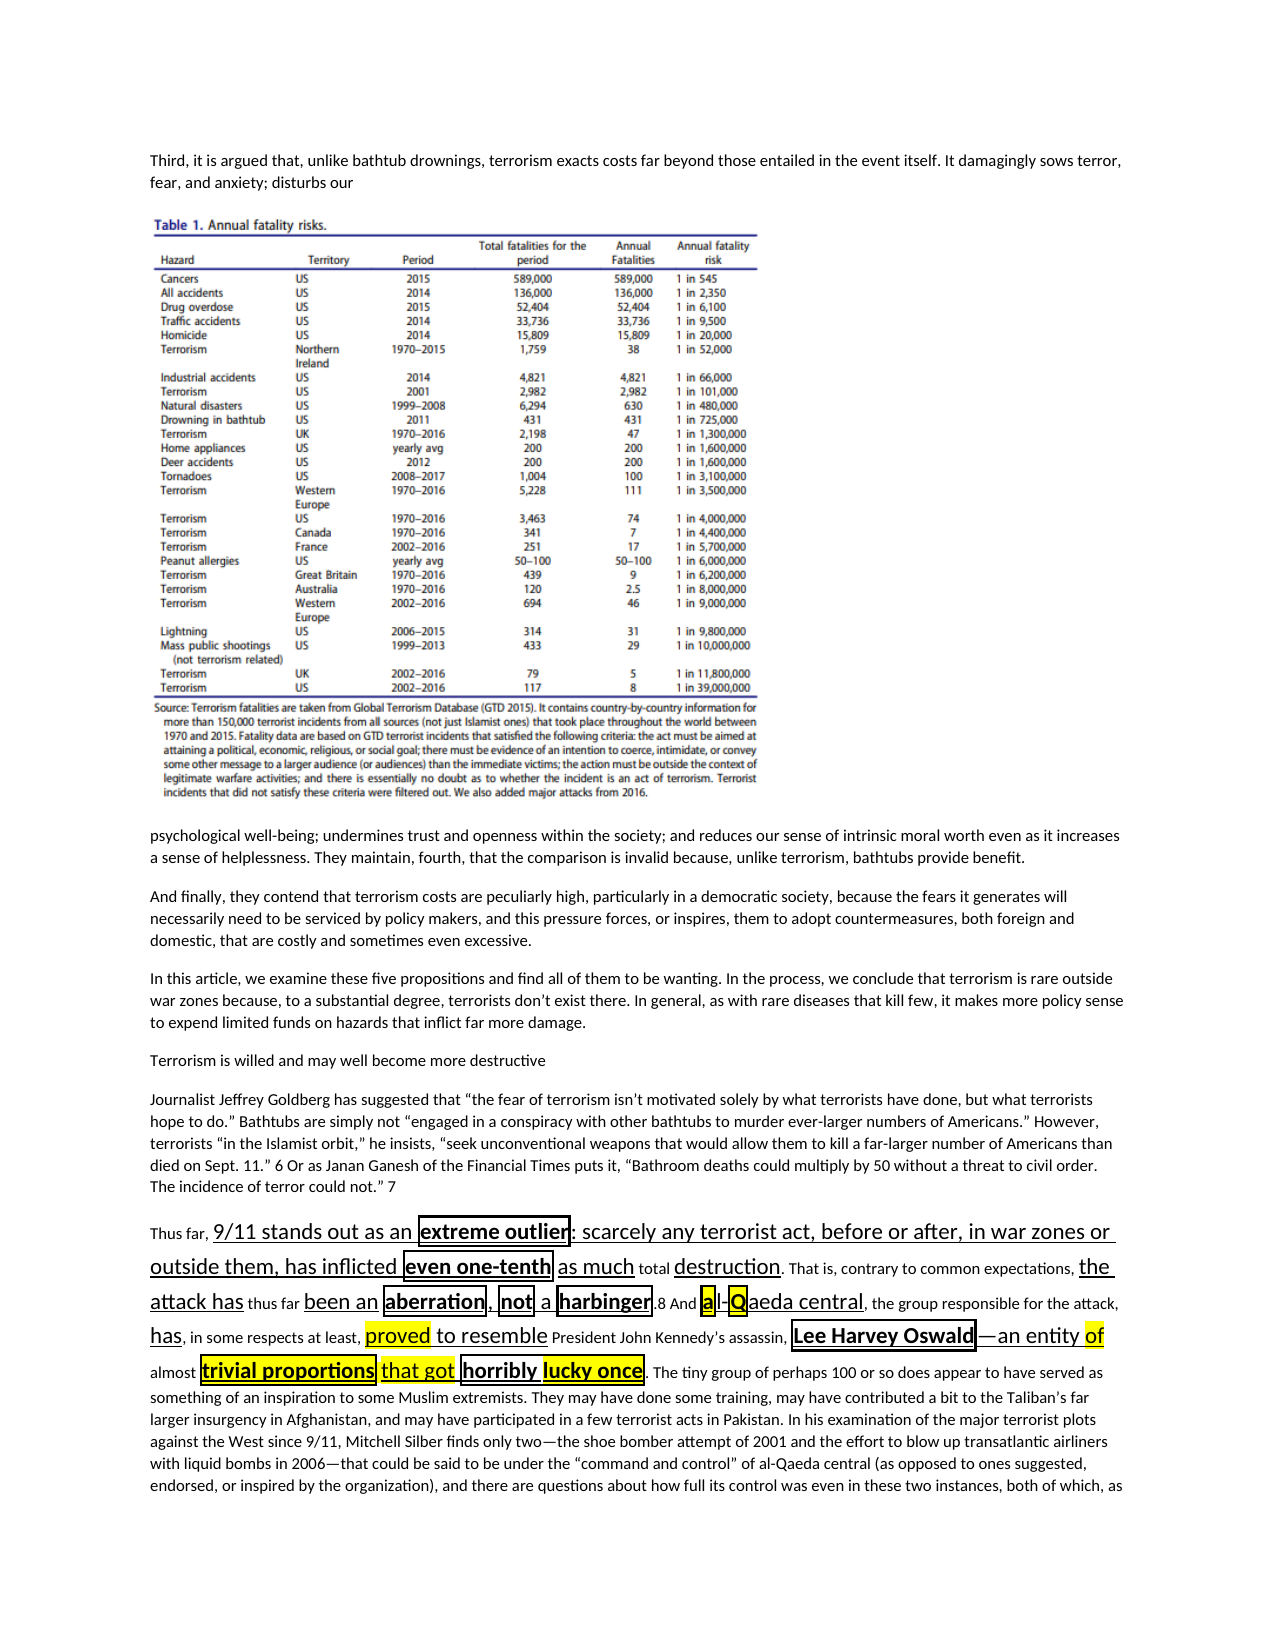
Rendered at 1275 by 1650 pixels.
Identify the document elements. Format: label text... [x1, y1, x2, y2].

text In this article, we examine these five propositions and find all of them to be wanting. In the process, we conclude that terrorism is rare outside war zones because, to a substantial degree, terrorists don’t exist there. In general, as with rare diseases that kill few, it makes more policy sense to expend limited funds on hazards that inflict far more damage. [150, 968, 1125, 1032]
text psychological well-being; undermines trust and openness within the society; and reduces our sense of intrinsic moral worth even as it increases a sense of helplessness. They maintain, fourth, that the comparison is invalid because, unlike terrorism, bathtubs provide benefit. [150, 826, 1125, 868]
text Terrorism is willed and may well become more destructive [150, 1051, 1125, 1071]
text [150, 1215, 1125, 1496]
text Third, it is argued that, unlike bathtub drownings, terrorism exacts costs far beyond those entailed in the event itself. It damagingly sows terror, fear, and anxiety; disturbs our [150, 150, 1125, 192]
picture [150, 210, 760, 807]
text And finally, they contend that terrorism costs are peculiarly high, particularly in a democratic society, because the fears it generates will necessarily need to be serviced by policy makers, and this pressure forces, or inspires, them to adopt countermeasures, both foreign and domestic, that are costly and sometimes even excessive. [150, 886, 1125, 950]
text Journalist Jeffrey Goldberg has suggested that “the fear of terrorism isn’t motivated solely by what terrorists have done, but what terrorists hope to do.” Bathtubs are simply not “engaged in a conspiracy with other bathtubs to murder ever-larger numbers of Americans.” However, terrorists “in the Islamist orbit,” he insists, “seek unconventional weapons that would allow them to kill a far-larger number of Americans than died on Sept. 11.” 6 Or as Janan Ganesh of the Financial Times puts it, “Bathroom deaths could multiply by 50 without a threat to civil order. The incidence of terror could not.” 7 [150, 1089, 1125, 1197]
